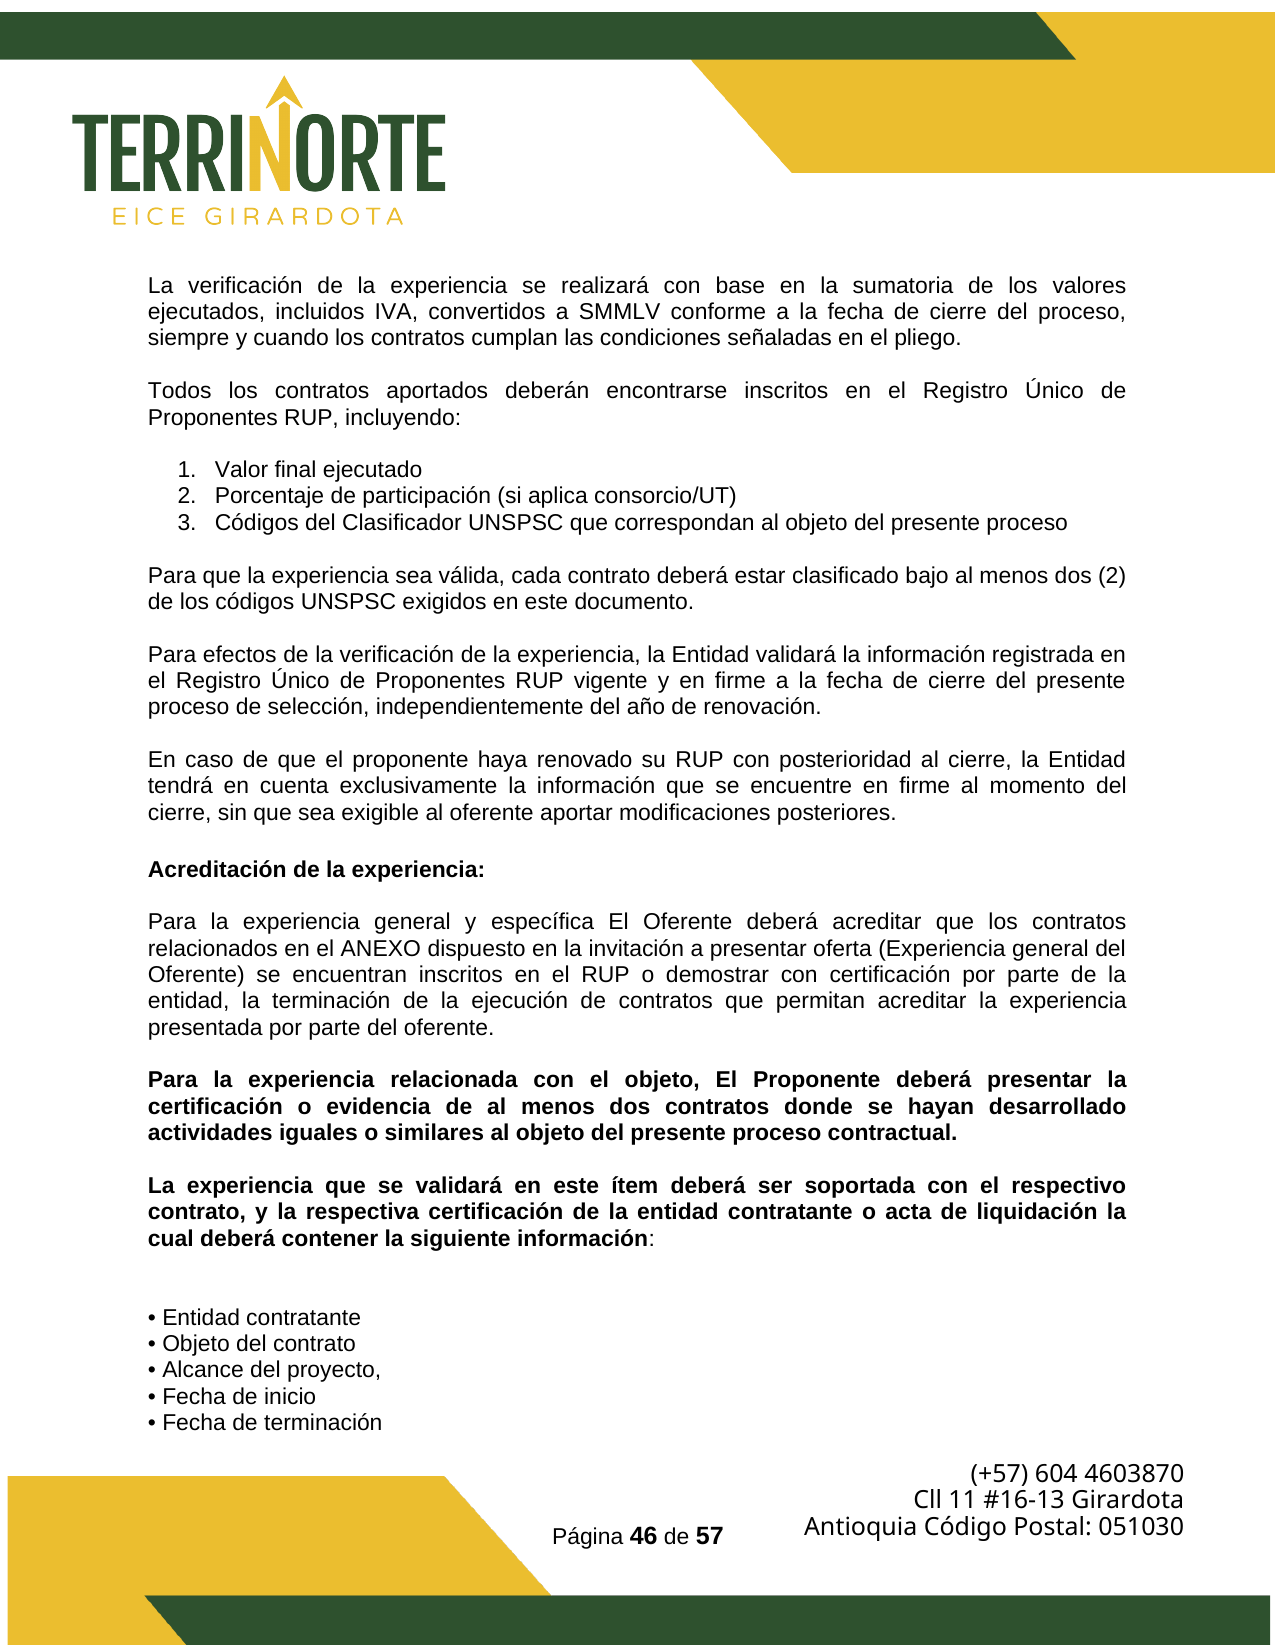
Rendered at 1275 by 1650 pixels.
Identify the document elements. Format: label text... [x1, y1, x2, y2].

text • Alcance del proyecto, [148, 1356, 1127, 1383]
text • Entidad contratante [148, 1304, 1127, 1330]
text • Fecha de inicio [148, 1383, 1127, 1409]
list En caso de que el proponente haya renovado su RUP con posterioridad al cierre, la Entidad tendrá en cuenta exclusivamente la información que se encuentre en firme al momento del cierre, sin que sea exigible al oferente aportar modificaciones posteriores. [148, 746, 1127, 825]
picture [0, 12, 1275, 225]
text • Objeto del contrato [148, 1330, 1127, 1356]
list Valor final ejecutado [177, 456, 1127, 482]
list Porcentaje de participación (si aplica consorcio/UT) [177, 482, 1127, 509]
text Para la experiencia relacionada con el objeto, El Proponente deberá presentar la certificación o evidencia de al menos dos contratos donde se hayan desarrollado actividades iguales o similares al objeto del presente proceso contractual. [148, 1066, 1127, 1146]
text La experiencia que se validará en este ítem deberá ser soportada con el respectivo contrato, y la respectiva certificación de la entidad contratante o acta de liquidación la cual deberá contener la siguiente información: [148, 1172, 1127, 1251]
picture [7, 1476, 1271, 1645]
list Códigos del Clasificador UNSPSC que correspondan al objeto del presente proceso [177, 509, 1127, 535]
text La verificación de la experiencia se realizará con base en la sumatoria de los valores ejecutados, incluidos IVA, convertidos a SMMLV conforme a la fecha de cierre del proceso, siempre y cuando los contratos cumplan las condiciones señaladas en el pliego. [148, 272, 1127, 351]
subtitle Acreditación de la experiencia: [148, 856, 1127, 882]
text Para que la experiencia sea válida, cada contrato deberá estar clasificado bajo al menos dos (2) de los códigos UNSPSC exigidos en este documento. [148, 562, 1127, 614]
text Para la experiencia general y específica El Oferente deberá acreditar que los contratos relacionados en el ANEXO dispuesto en la invitación a presentar oferta (Experiencia general del Oferente) se encuentran inscritos en el RUP o demostrar con certificación por parte de la entidad, la terminación de la ejecución de contratos que permitan acreditar la experiencia presentada por parte del oferente. [148, 908, 1127, 1040]
text Para efectos de la verificación de la experiencia, la Entidad validará la información registrada en el Registro Único de Proponentes RUP vigente y en firme a la fecha de cierre del presente proceso de selección, independientemente del año de renovación. [148, 641, 1127, 720]
text Todos los contratos aportados deberán encontrarse inscritos en el Registro Único de Proponentes RUP, incluyendo: [148, 377, 1127, 430]
text • Fecha de terminación [148, 1409, 1127, 1435]
